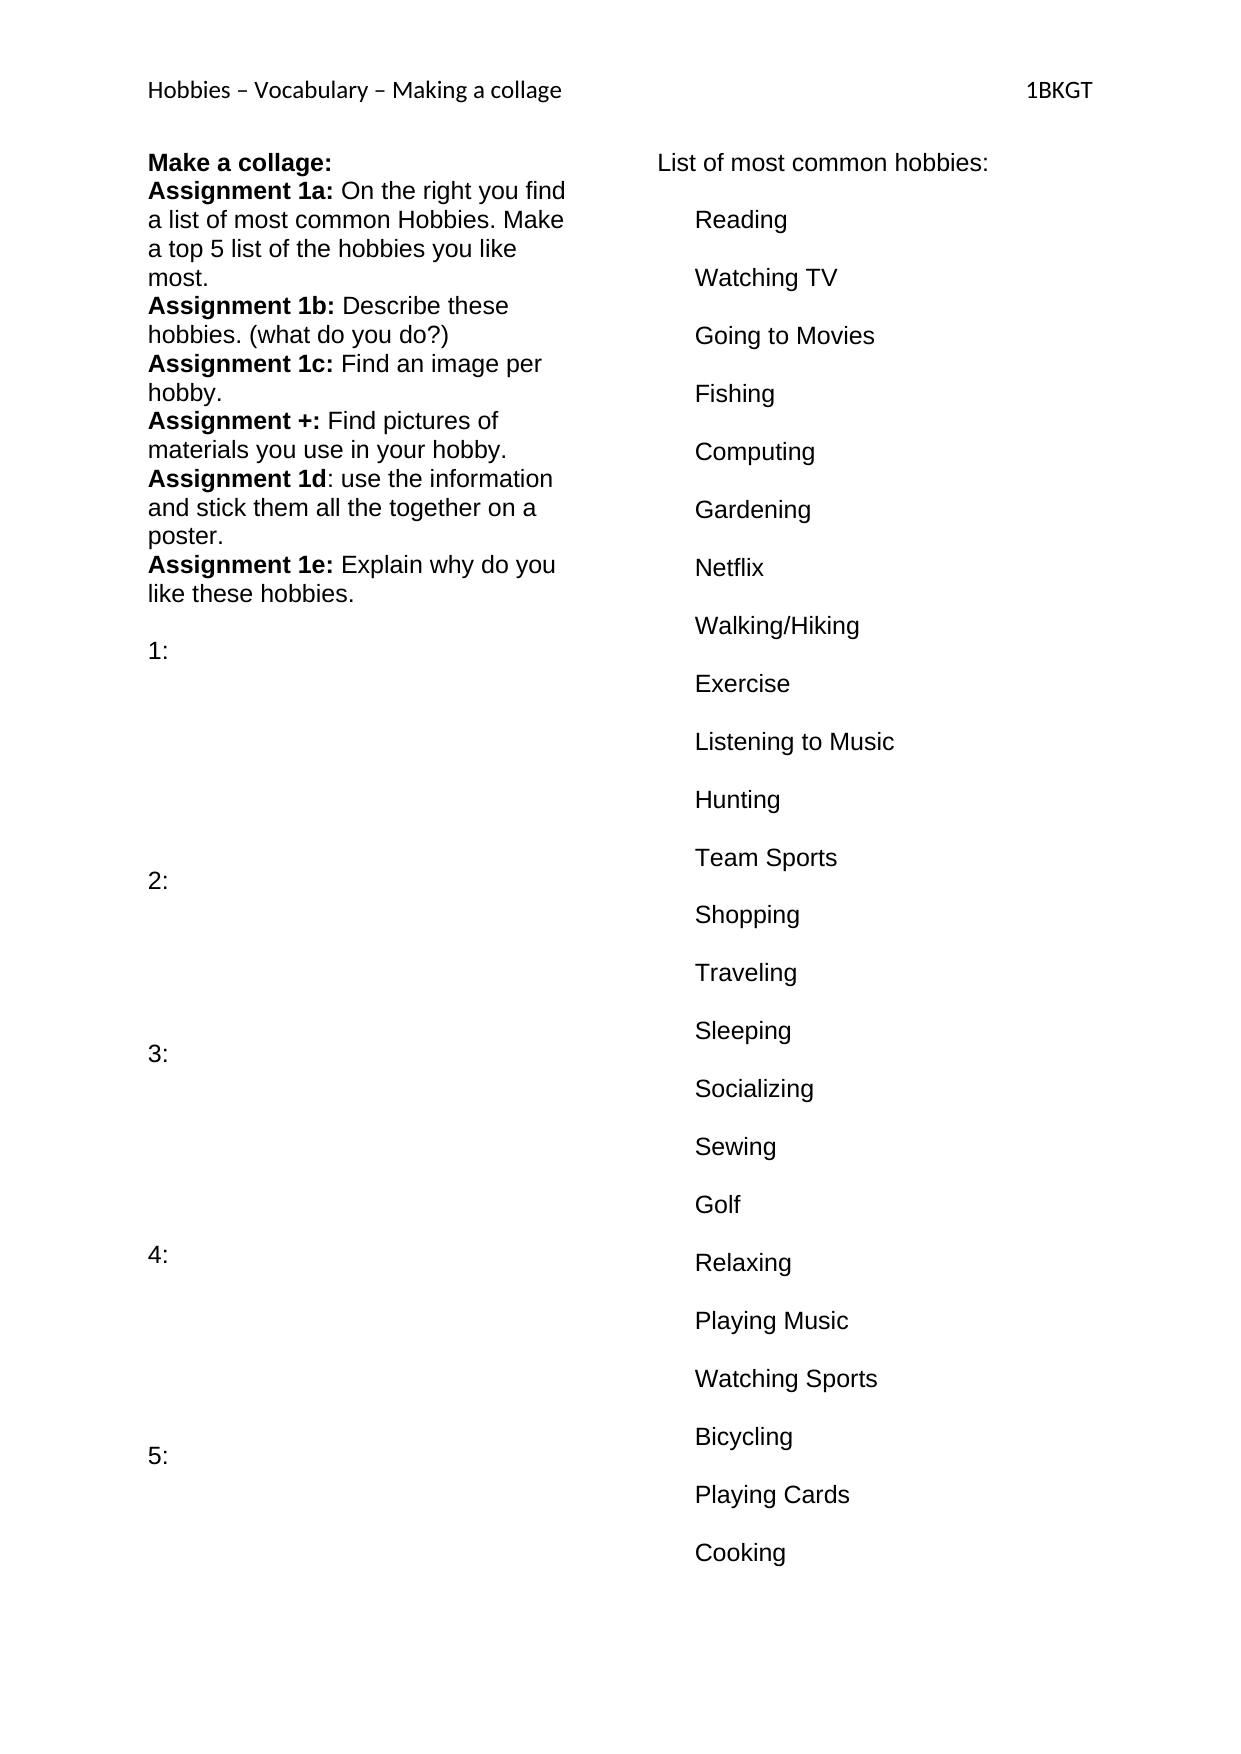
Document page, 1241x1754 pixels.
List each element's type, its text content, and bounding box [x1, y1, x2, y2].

text 1: [148, 636, 583, 665]
text Assignment 1d: use the information and stick them all the together on a poster. [148, 464, 583, 550]
text Relaxing [694, 1248, 1093, 1277]
text Assignment 1e: Explain why do you like these hobbies. [148, 550, 583, 608]
text Exercise [694, 669, 1093, 698]
text Golf [694, 1190, 1093, 1219]
text Assignment +: Find pictures of materials you use in your hobby. [148, 406, 583, 464]
text List of most common hobbies: [657, 148, 1093, 176]
text Hunting [694, 785, 1093, 813]
text 3: [148, 1039, 583, 1068]
text Sewing [694, 1132, 1093, 1161]
text Cooking [694, 1538, 1093, 1566]
text Bicycling [694, 1422, 1093, 1451]
text Listening to Music [694, 727, 1093, 756]
text Watching TV [694, 263, 1093, 292]
text Fishing [694, 379, 1093, 408]
text Socializing [694, 1074, 1093, 1103]
text Walking/Hiking [694, 611, 1093, 640]
text Playing Cards [694, 1480, 1093, 1508]
text Watching Sports [694, 1364, 1093, 1393]
text Playing Music [694, 1306, 1093, 1335]
text Gardening [694, 495, 1093, 524]
text Netflix [694, 553, 1093, 582]
text Assignment 1c: Find an image per hobby. [148, 349, 583, 406]
text 4: [148, 1240, 583, 1269]
text Assignment 1b: Describe these hobbies. (what do you do?) [148, 291, 583, 349]
text Sleeping [694, 1016, 1093, 1045]
text Going to Movies [694, 321, 1093, 350]
text 2: [148, 838, 583, 895]
text Shopping [694, 901, 1093, 929]
text Make a collage: [148, 148, 583, 176]
text Traveling [694, 958, 1093, 987]
text Reading [694, 206, 1093, 234]
text Assignment 1a: On the right you find a list of most common Hobbies. Make a top 5 list of the hobbies you like most. [148, 176, 583, 291]
text 5: [148, 1441, 583, 1470]
text Computing [694, 437, 1093, 466]
text Team Sports [694, 843, 1093, 871]
